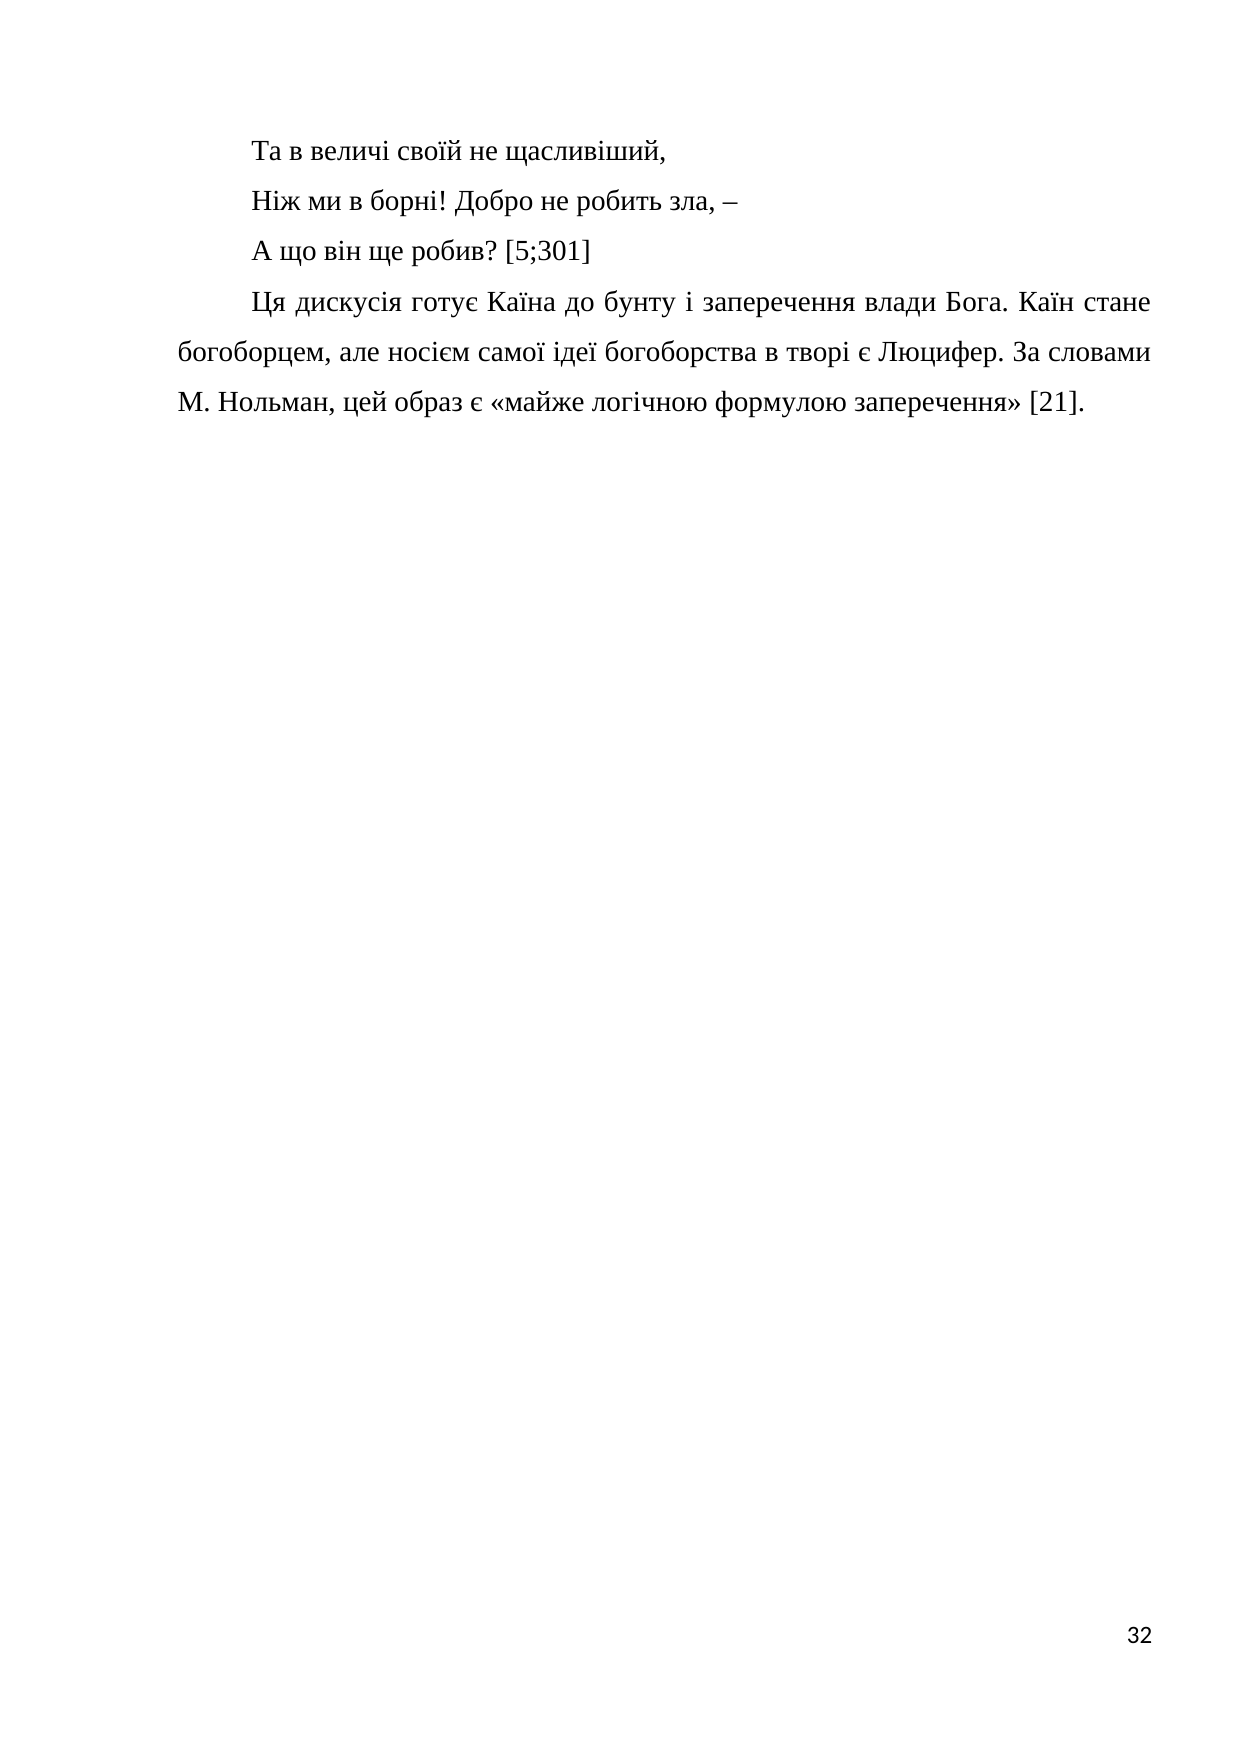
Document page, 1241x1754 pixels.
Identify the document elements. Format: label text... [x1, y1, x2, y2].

text Ніж ми в борні! Добро не робить зла, – [177, 183, 1152, 217]
text А що він ще робив? [5;301] [177, 233, 1152, 267]
text Та в величі своїй не щасливіший, [177, 133, 1152, 166]
text Ця дискусія готує Каїна до бунту і заперечення влади Бога. Каїн стане богоборцем, але носієм самої ідеї богоборства в творі є Люцифер. За словами М. Нольман, цей образ є «майже логічною формулою заперечення» [21]. [177, 284, 1152, 418]
